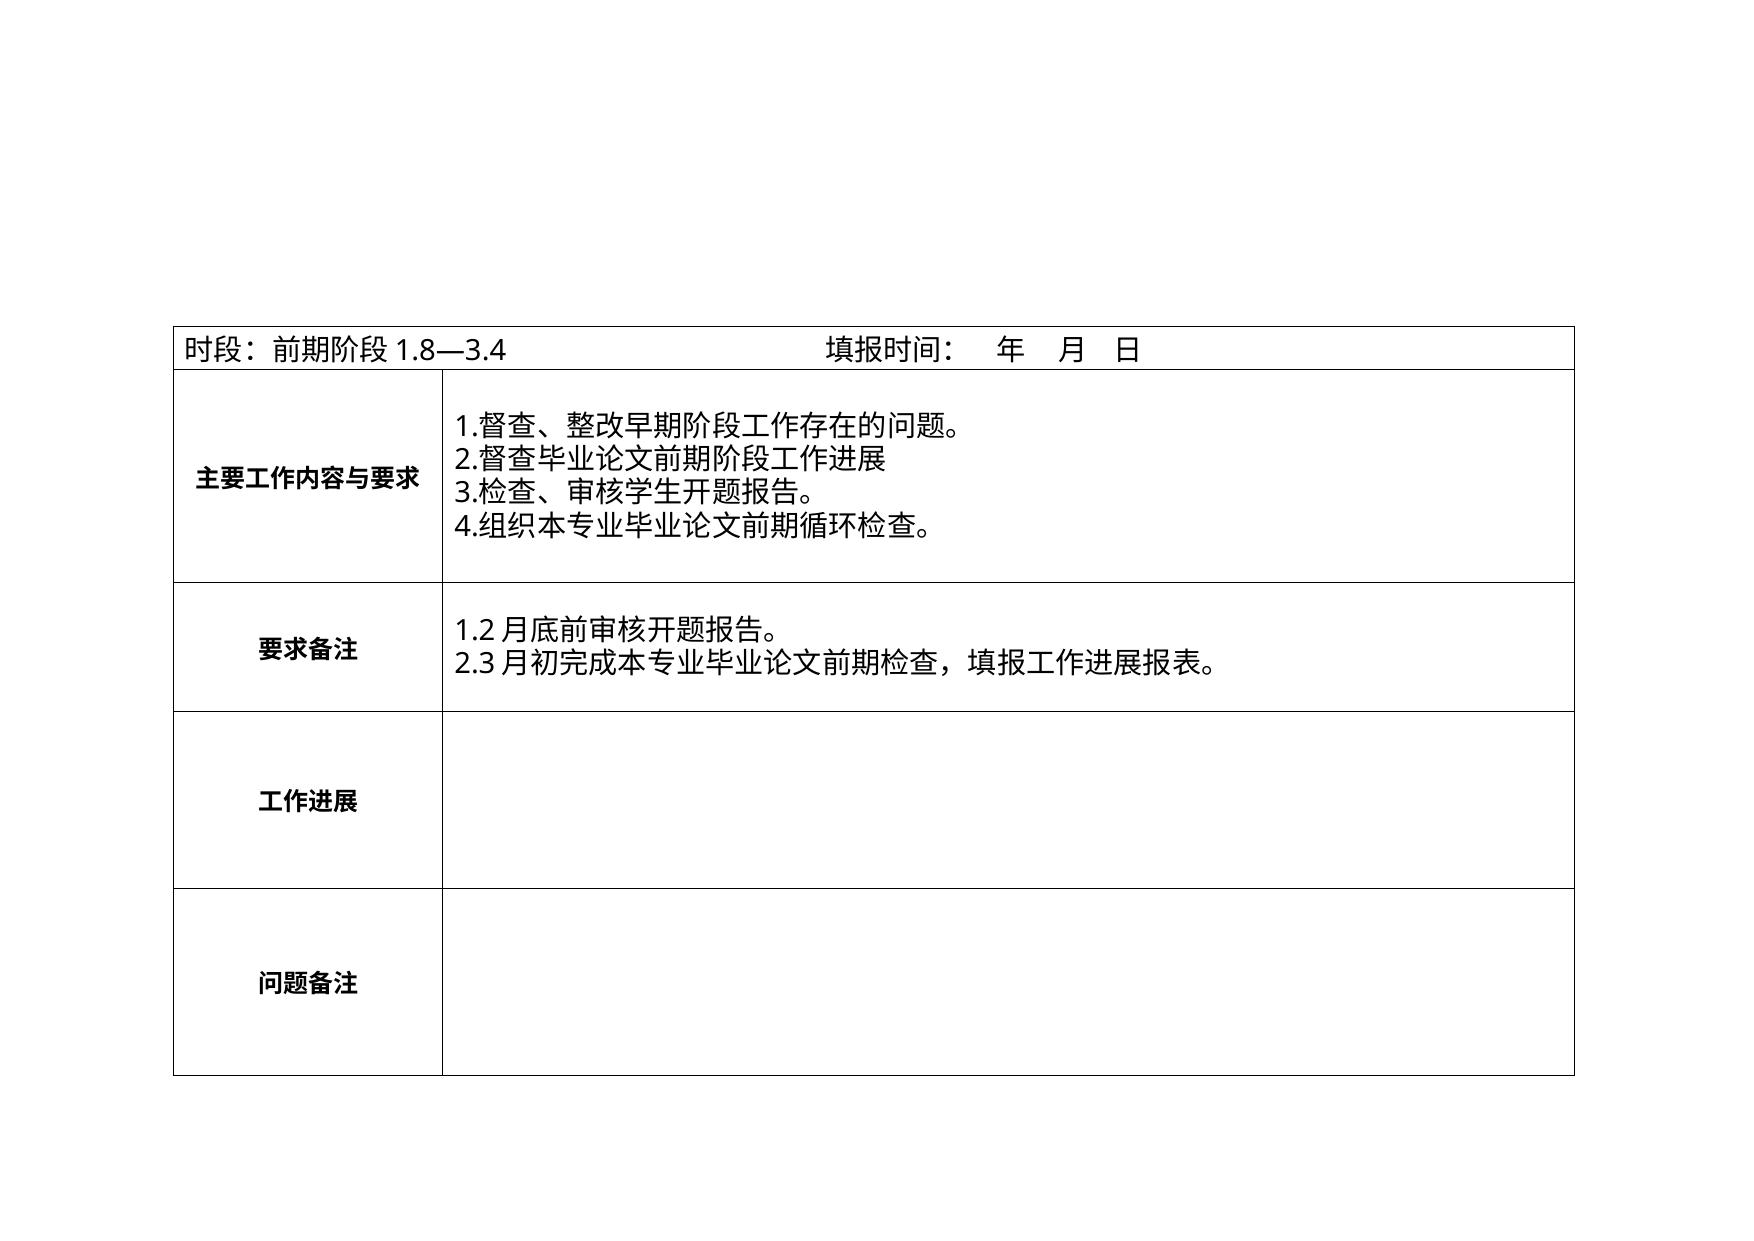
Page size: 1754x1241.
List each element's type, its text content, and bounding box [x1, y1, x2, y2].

table_header 时段：前期阶段1.8—3.4 填报时间： 年 月 日 [174, 327, 1574, 369]
table_cell 1.督查、整改早期阶段工作存在的问题。 2.督查毕业论文前期阶段工作进展 3.检查、审核学生开题报告。 4.组织本专业毕业论文前期循环检查。 [443, 370, 1574, 582]
table_cell [443, 889, 1574, 1075]
table_cell 问题备注 [174, 889, 442, 1075]
table_cell 1.2月底前审核开题报告。 2.3月初完成本专业毕业论文前期检查，填报工作进展报表。 [443, 583, 1574, 711]
table_cell 工作进展 [174, 712, 442, 888]
table_cell [443, 712, 1574, 888]
table_cell 主要工作内容与要求 [174, 370, 442, 582]
table_cell 要求备注 [174, 583, 442, 711]
